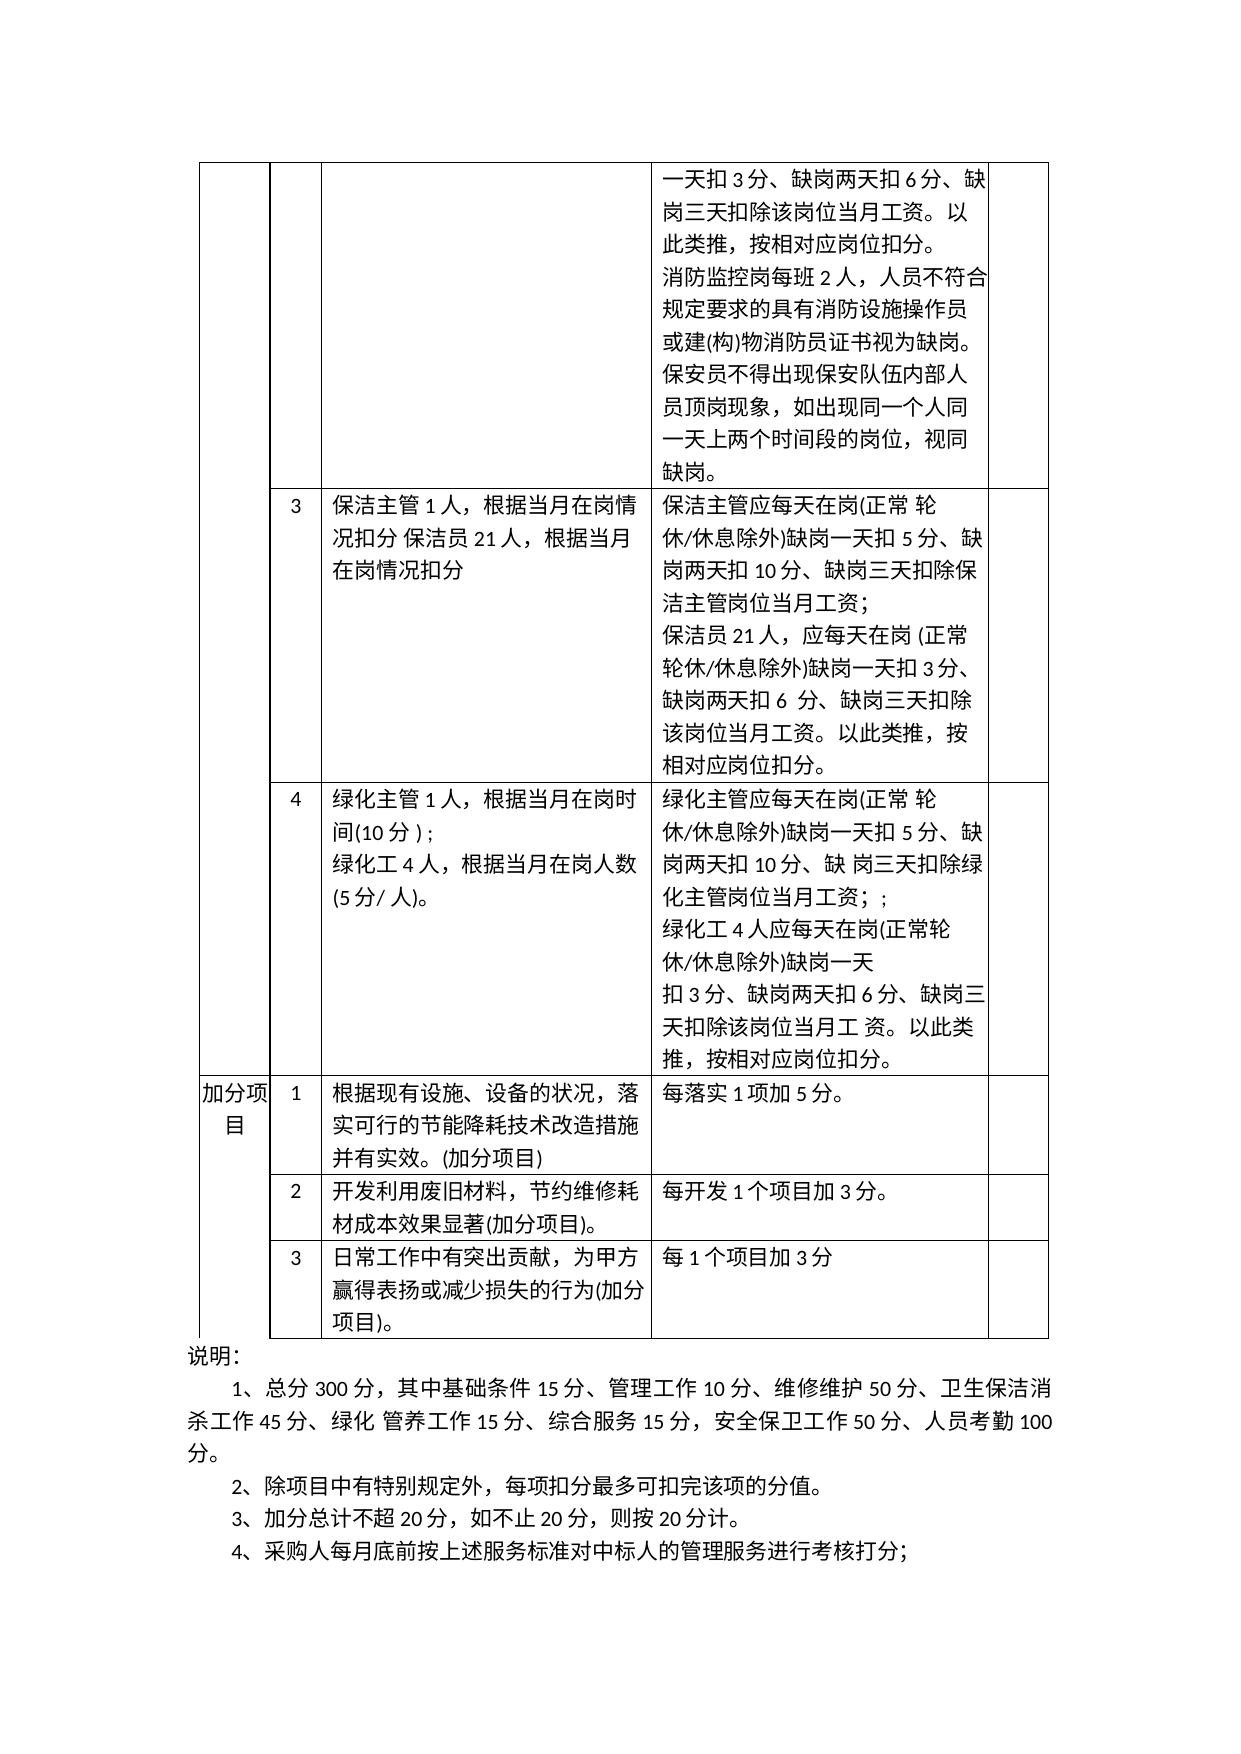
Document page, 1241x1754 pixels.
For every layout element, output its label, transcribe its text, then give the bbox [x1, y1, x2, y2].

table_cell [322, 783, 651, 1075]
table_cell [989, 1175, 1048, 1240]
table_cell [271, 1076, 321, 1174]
text 4、采购人每月底前按上述服务标准对中标人的管理服务进行考核打分； [187, 1534, 1053, 1567]
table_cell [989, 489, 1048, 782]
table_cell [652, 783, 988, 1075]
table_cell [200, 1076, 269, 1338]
text 3、加分总计不超20分，如不止20分，则按20分计。 [187, 1502, 1053, 1534]
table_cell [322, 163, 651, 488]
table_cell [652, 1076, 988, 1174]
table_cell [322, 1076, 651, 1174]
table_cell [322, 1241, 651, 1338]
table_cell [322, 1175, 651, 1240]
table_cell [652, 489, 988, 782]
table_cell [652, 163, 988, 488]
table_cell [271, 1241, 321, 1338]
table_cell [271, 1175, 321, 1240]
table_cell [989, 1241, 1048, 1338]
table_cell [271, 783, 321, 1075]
text 2、除项目中有特别规定外，每项扣分最多可扣完该项的分值。 [187, 1469, 1053, 1502]
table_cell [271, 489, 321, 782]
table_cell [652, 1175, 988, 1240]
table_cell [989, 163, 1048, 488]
text 说明： [187, 1339, 1053, 1372]
text 1、总分300分，其中基础条件15分、管理工作10分、维修维护50分、卫生保洁消杀工作45分、绿化 管养工作15分、综合服务15分，安全保卫工作50分、人员考勤100分。 [187, 1372, 1053, 1469]
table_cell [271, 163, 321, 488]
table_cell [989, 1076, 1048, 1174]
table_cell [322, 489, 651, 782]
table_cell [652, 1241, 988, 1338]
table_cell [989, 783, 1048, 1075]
